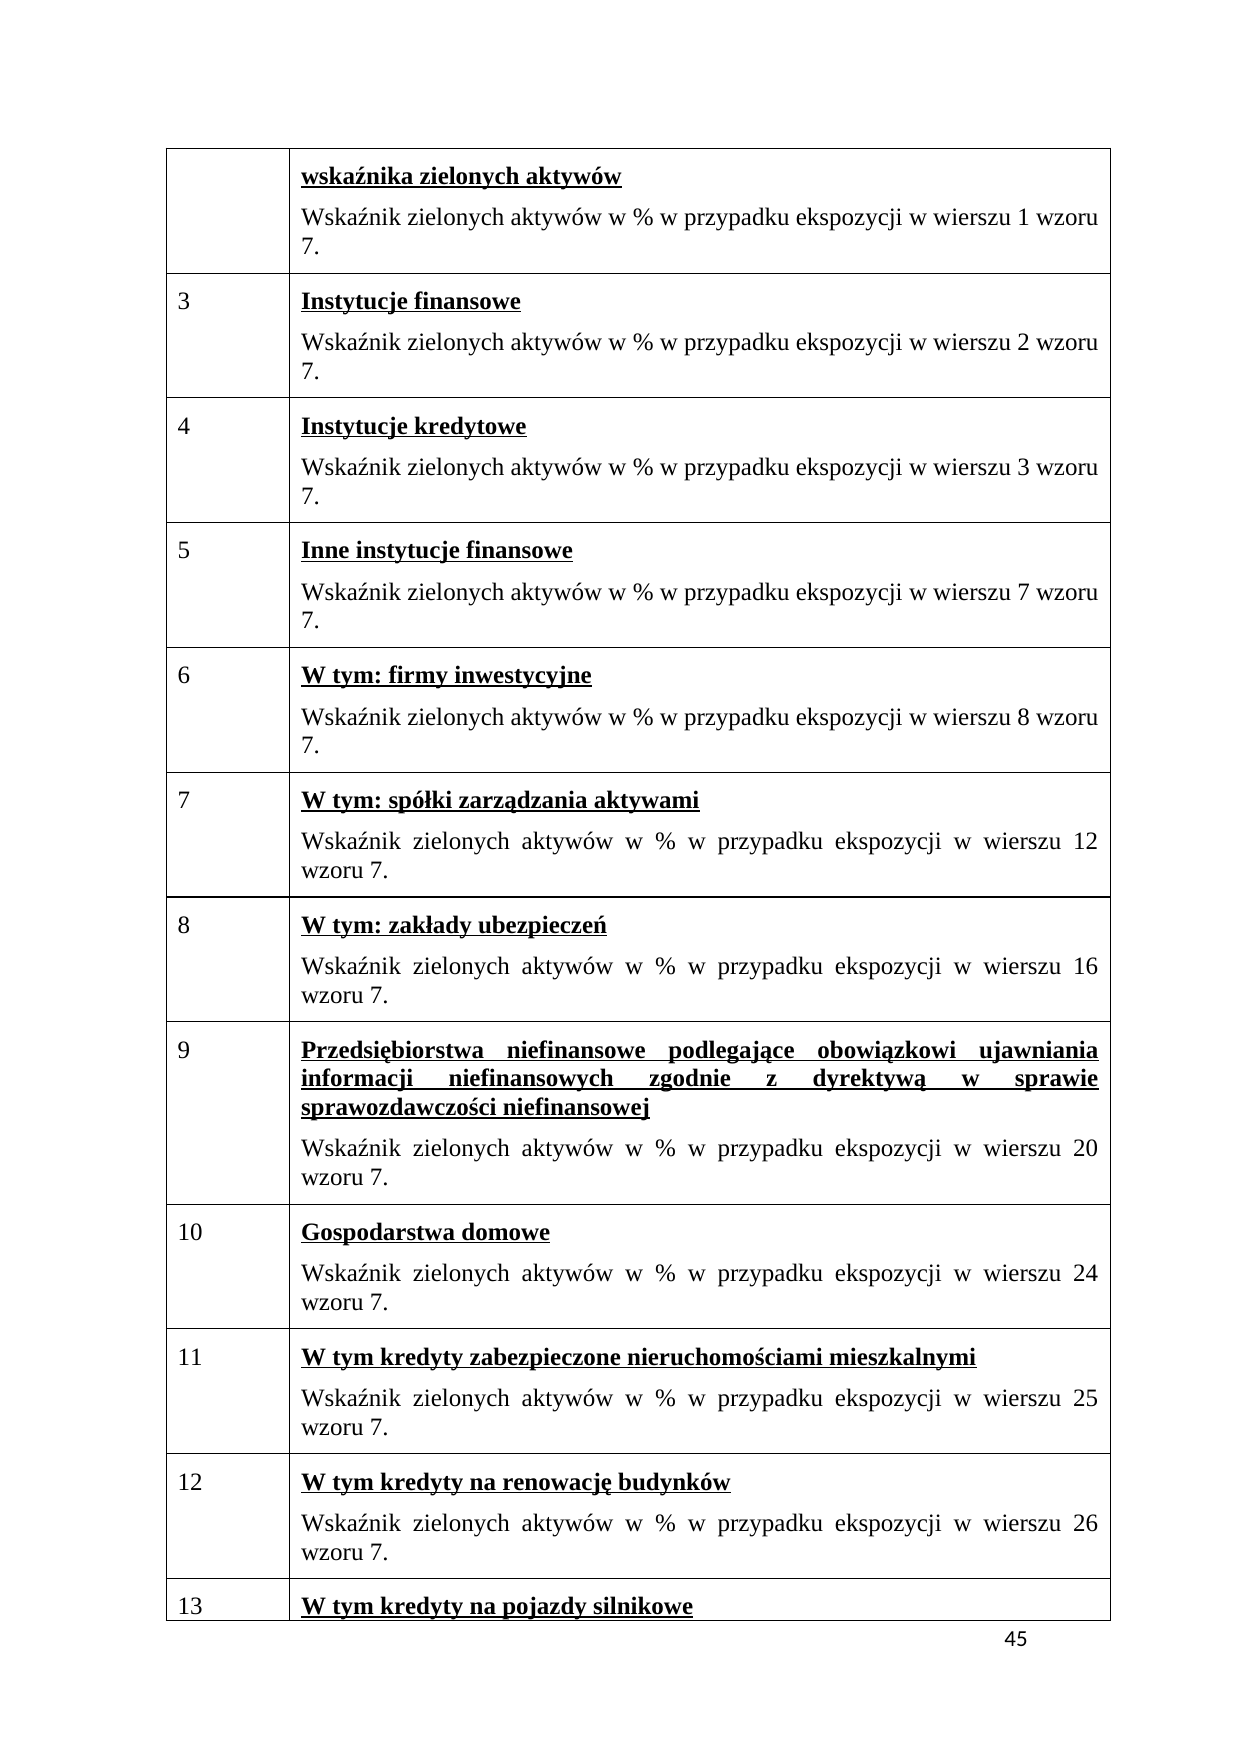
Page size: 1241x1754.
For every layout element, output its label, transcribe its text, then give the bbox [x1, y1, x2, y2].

table_cell 4 [167, 398, 289, 522]
table_cell W tym kredyty na renowację budynków Wskaźnik zielonych aktywów w % w przypadku ekspozycji w wierszu 26 wzoru 7. [290, 1454, 1110, 1578]
table_cell Instytucje finansowe Wskaźnik zielonych aktywów w % w przypadku ekspozycji w wierszu 2 wzoru 7. [290, 274, 1110, 397]
table_cell 11 [167, 1329, 289, 1453]
table_cell 12 [167, 1454, 289, 1578]
table_cell Instytucje kredytowe Wskaźnik zielonych aktywów w % w przypadku ekspozycji w wierszu 3 wzoru 7. [290, 398, 1110, 522]
table_cell 7 [167, 773, 289, 896]
table_cell 10 [167, 1205, 289, 1328]
table_cell 6 [167, 648, 289, 772]
table_cell W tym: spółki zarządzania aktywami Wskaźnik zielonych aktywów w % w przypadku ekspozycji w wierszu 12 wzoru 7. [290, 773, 1110, 896]
table_cell 9 [167, 1022, 289, 1203]
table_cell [290, 1579, 1110, 1620]
table_cell W tym: firmy inwestycyjne Wskaźnik zielonych aktywów w % w przypadku ekspozycji w wierszu 8 wzoru 7. [290, 648, 1110, 772]
table_cell 2 [167, 149, 289, 272]
table_cell Przedsiębiorstwa niefinansowe podlegające obowiązkowi ujawniania informacji niefinansowych zgodnie z dyrektywą w sprawie sprawozdawczości niefinansowej Wskaźnik zielonych aktywów w % w przypadku ekspozycji w wierszu 20 wzoru 7. [290, 1022, 1110, 1203]
table_cell Inne instytucje finansowe Wskaźnik zielonych aktywów w % w przypadku ekspozycji w wierszu 7 wzoru 7. [290, 523, 1110, 647]
table_cell 8 [167, 898, 289, 1021]
table_cell 3 [167, 274, 289, 397]
table_cell 5 [167, 523, 289, 647]
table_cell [290, 149, 1110, 272]
table_cell Gospodarstwa domowe Wskaźnik zielonych aktywów w % w przypadku ekspozycji w wierszu 24 wzoru 7. [290, 1205, 1110, 1328]
table_cell W tym kredyty zabezpieczone nieruchomościami mieszkalnymi Wskaźnik zielonych aktywów w % w przypadku ekspozycji w wierszu 25 wzoru 7. [290, 1329, 1110, 1453]
table_cell 13 [167, 1579, 289, 1620]
table_cell W tym: zakłady ubezpieczeń Wskaźnik zielonych aktywów w % w przypadku ekspozycji w wierszu 16 wzoru 7. [290, 898, 1110, 1021]
